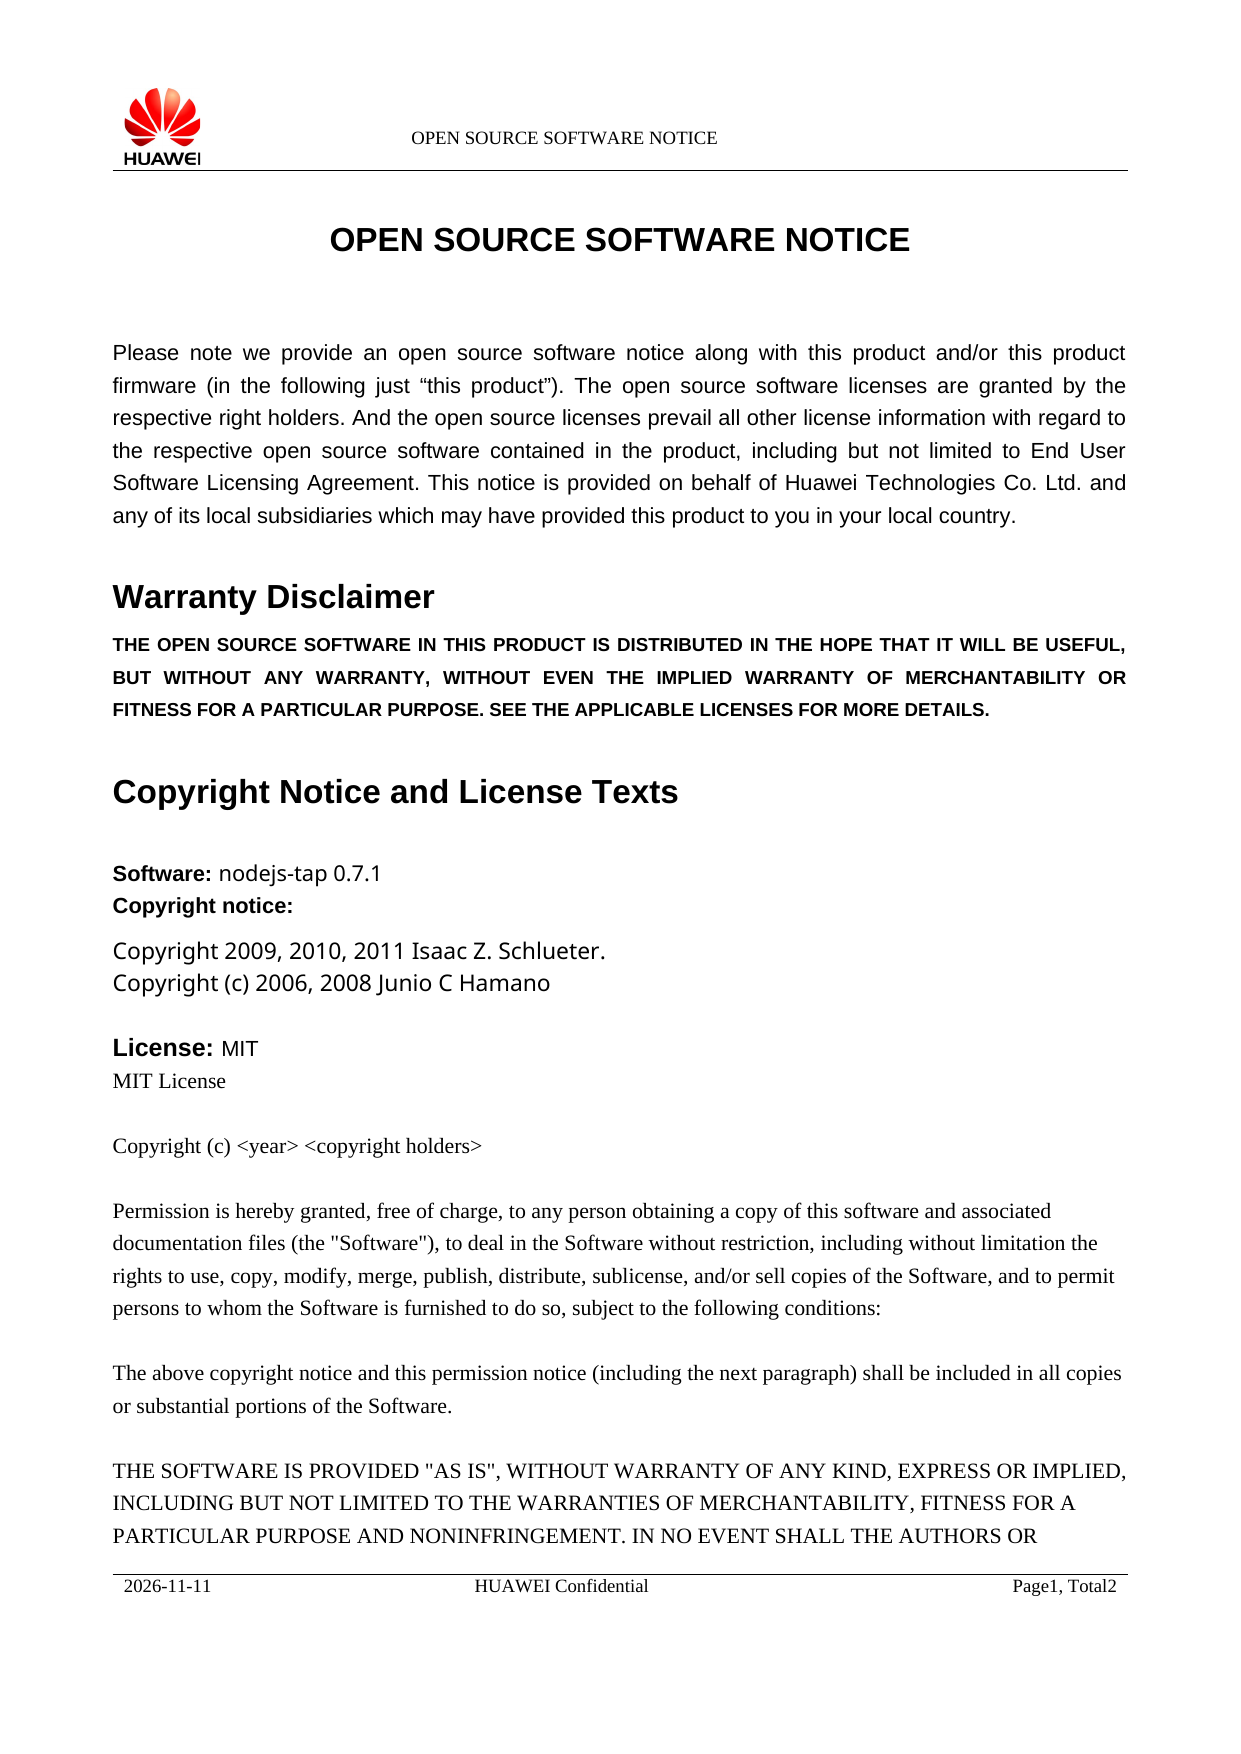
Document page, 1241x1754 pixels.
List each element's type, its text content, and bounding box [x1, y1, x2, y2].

text Copyright 2009, 2010, 2011 Isaac Z. Schlueter. Copyright (c) 2006, 2008 Junio C Hamano [112, 934, 1128, 1031]
text Please note we provide an open source software notice along with this product and/or this product firmware (in the following just “this product”). The open source software licenses are granted by the respective right holders. And the open source licenses prevail all other license information with regard to the respective open source software contained in the product, including but not limited to End User Software Licensing Agreement. This notice is provided on behalf of Huawei Technologies Co. Ltd. and any of its local subsidiaries which may have provided this product to you in your local country. [112, 336, 1128, 531]
text Warranty Disclaimer [112, 564, 1128, 629]
picture [124, 88, 201, 165]
text Copyright Notice and License Texts [112, 759, 1128, 824]
text The open source software in this product is distributed in the hope that it will be useful, but WITHOUT ANY WARRANTY, without even the implied warranty of MERCHANTABILITY or FITNESS FOR A PARTICULAR PURPOSE. See the applicable licenses for more details. [112, 629, 1128, 726]
text OPEN SOURCE SOFTWARE NOTICE [112, 206, 1128, 271]
title Software: nodejs-tap 0.7.1 [112, 856, 1128, 889]
text Copyright notice: [112, 889, 1128, 921]
text License: MIT [112, 1031, 1128, 1064]
